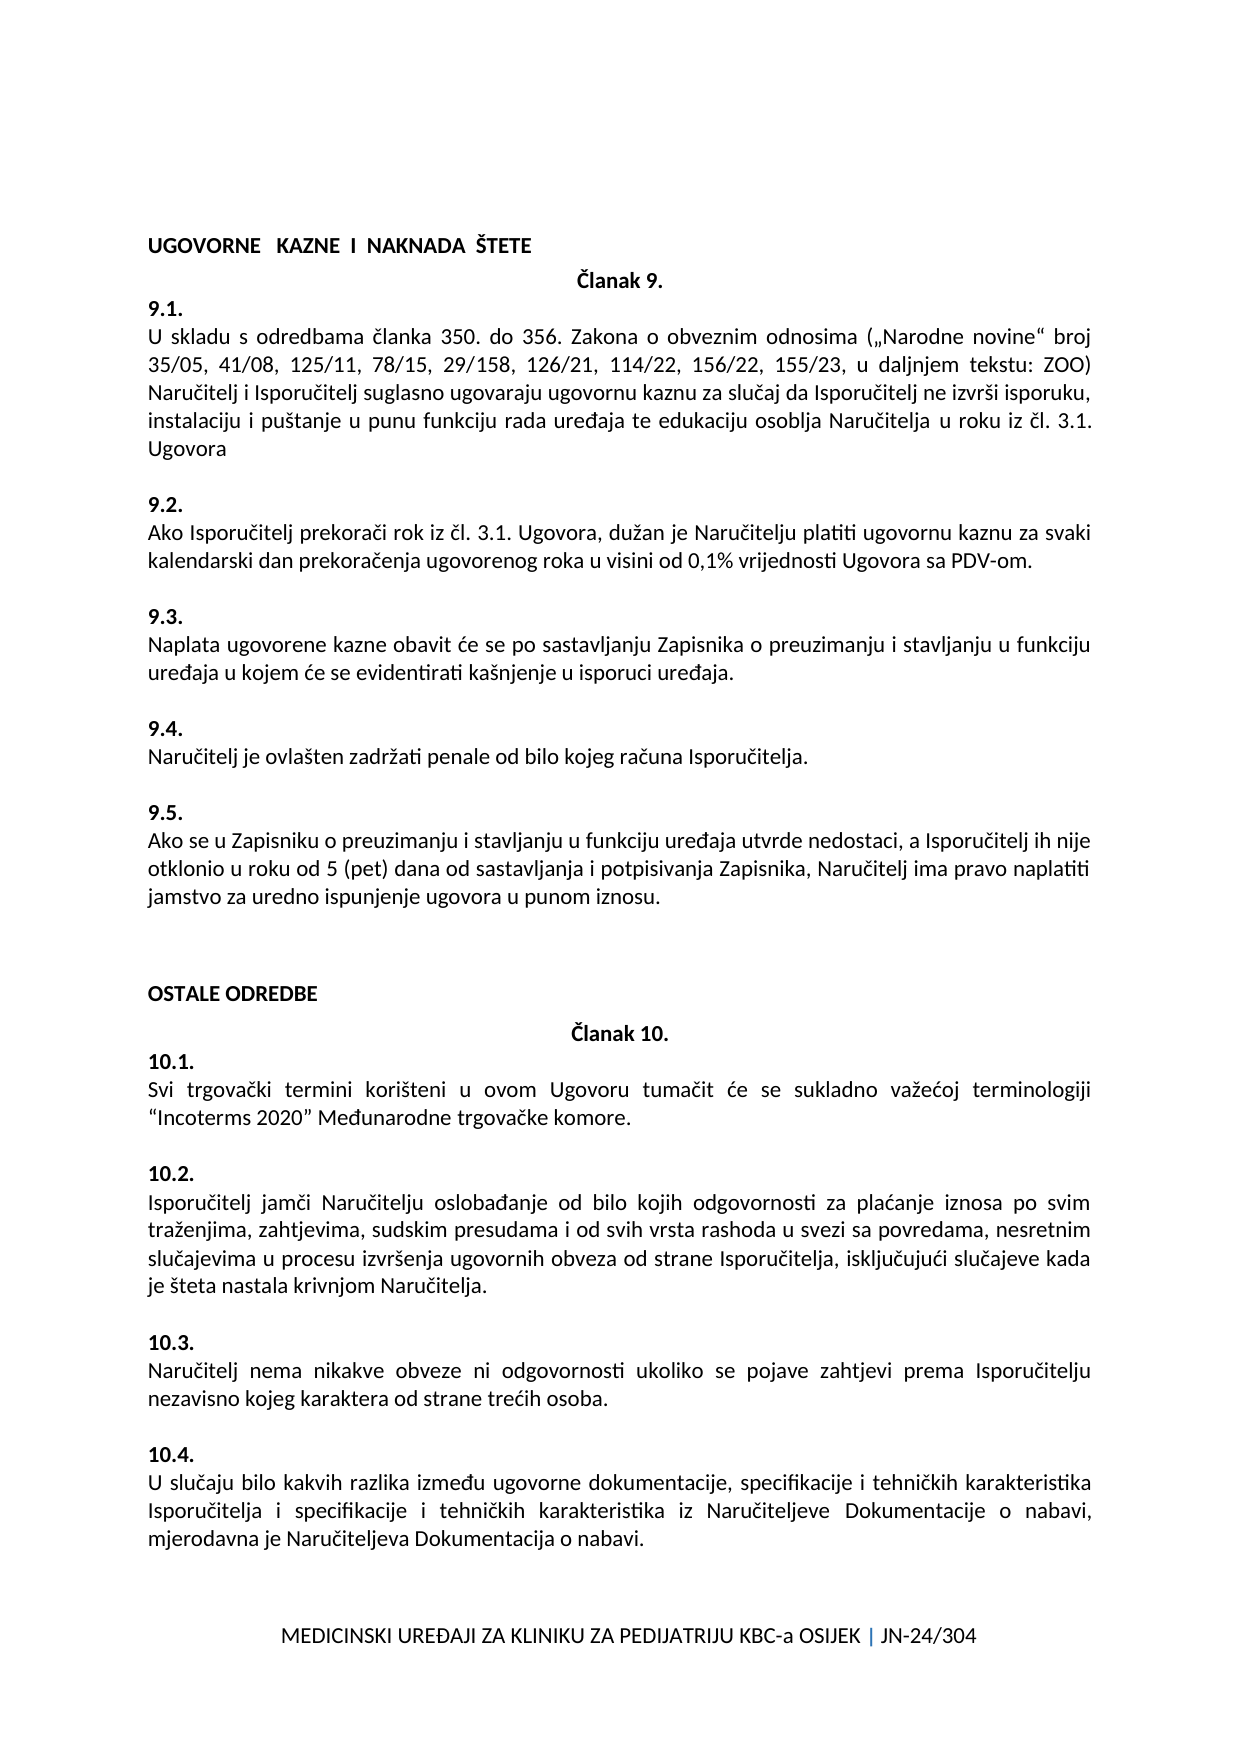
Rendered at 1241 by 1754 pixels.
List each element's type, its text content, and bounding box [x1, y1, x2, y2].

text 10.4. [148, 1440, 1093, 1468]
text 9.3. [148, 602, 1093, 630]
text 9.5. [148, 798, 1093, 826]
text Svi trgovački termini korišteni u ovom Ugovoru tumačit će se sukladno važećoj terminologiji “Incoterms 2020” Međunarodne trgovačke komore. [148, 1076, 1093, 1132]
text Isporučitelj jamči Naručitelju oslobađanje od bilo kojih odgovornosti za plaćanje iznosa po svim traženjima, zahtjevima, sudskim presudama i od svih vrsta rashoda u svezi sa povredama, nesretnim slučajevima u procesu izvršenja ugovornih obveza od strane Isporučitelja, isključujući slučajeve kada je šteta nastala krivnjom Naručitelja. [148, 1188, 1093, 1300]
text U skladu s odredbama članka 350. do 356. Zakona o obveznim odnosima („Narodne novine“ broj 35/05, 41/08, 125/11, 78/15, 29/158, 126/21, 114/22, 156/22, 155/23, u daljnjem tekstu: ZOO) Naručitelj i Isporučitelj suglasno ugovaraju ugovornu kaznu za slučaj da Isporučitelj ne izvrši isporuku, instalaciju i puštanje u punu funkciju rada uređaja te edukaciju osoblja Naručitelja u roku iz čl. 3.1. Ugovora [148, 322, 1093, 462]
text 10.3. [148, 1328, 1093, 1356]
text U slučaju bilo kakvih razlika između ugovorne dokumentacije, specifikacije i tehničkih karakteristika Isporučitelja i specifikacije i tehničkih karakteristika iz Naručiteljeve Dokumentacije o nabavi, mjerodavna je Naručiteljeva Dokumentacija o nabavi. [148, 1468, 1093, 1552]
text 10.1. [148, 1047, 1093, 1076]
text 10.2. [148, 1159, 1093, 1188]
text UGOVORNE KAZNE I NAKNADA ŠTETE [148, 232, 1093, 260]
text 9.4. [148, 714, 1093, 742]
text Članak 9. [148, 266, 1093, 294]
text 9.1. [148, 294, 1093, 322]
text Članak 10. [148, 1019, 1093, 1047]
text Naručitelj je ovlašten zadržati penale od bilo kojeg računa Isporučitelja. [148, 742, 1093, 770]
text OSTALE ODREDBE [148, 979, 1093, 1007]
text 9.2. [148, 490, 1093, 518]
text Naplata ugovorene kazne obavit će se po sastavljanju Zapisnika o preuzimanju i stavljanju u funkciju uređaja u kojem će se evidentirati kašnjenje u isporuci uređaja. [148, 630, 1093, 686]
text Naručitelj nema nikakve obveze ni odgovornosti ukoliko se pojave zahtjevi prema Isporučitelju nezavisno kojeg karaktera od strane trećih osoba. [148, 1356, 1093, 1412]
text Ako se u Zapisniku o preuzimanju i stavljanju u funkciju uređaja utvrde nedostaci, a Isporučitelj ih nije otklonio u roku od 5 (pet) dana od sastavljanja i potpisivanja Zapisnika, Naručitelj ima pravo naplatiti jamstvo za uredno ispunjenje ugovora u punom iznosu. [148, 826, 1093, 910]
text Ako Isporučitelj prekorači rok iz čl. 3.1. Ugovora, dužan je Naručitelju platiti ugovornu kaznu za svaki kalendarski dan prekoračenja ugovorenog roka u visini od 0,1% vrijednosti Ugovora sa PDV-om. [148, 518, 1093, 574]
